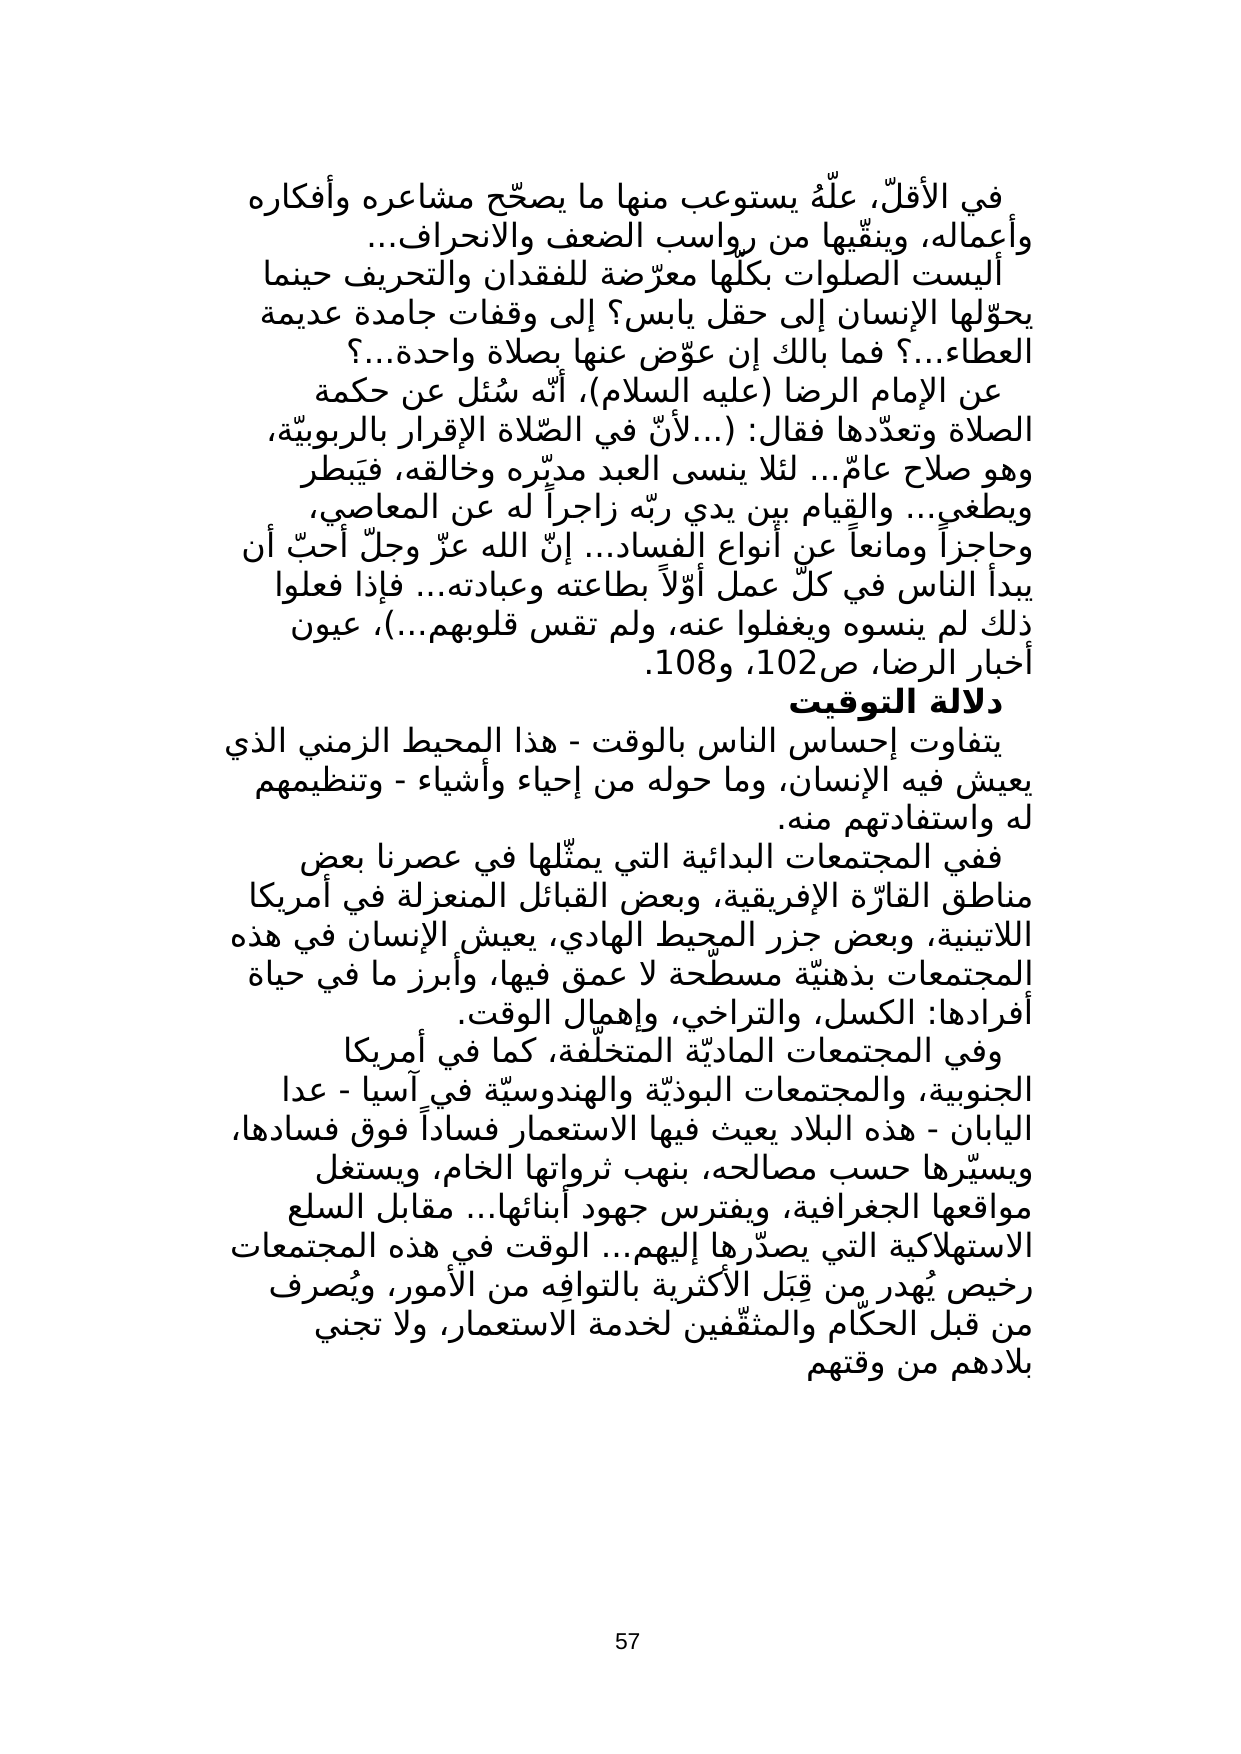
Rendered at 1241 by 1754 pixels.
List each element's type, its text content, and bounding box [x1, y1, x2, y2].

text دلالة التوقيت [222, 682, 1033, 721]
text في الأقلّ، علّهُ يستوعب منها ما يصحّح مشاعره وأفكاره وأعماله، وينقّيها من رواسب الضعف والانحراف... [222, 177, 1033, 255]
text عن الإمام الرضا (عليه السلام)، أنّه سُئل عن حكمة الصلاة وتعدّدها فقال: (...لأنّ في الصّلاة الإقرار بالربوبيّة، وهو صلاح عامّ... لئلا ينسى العبد مدبّره وخالقه، فيَبطر ويطغى... والقيام بين يدي ربّه زاجراً له عن المعاصي، وحاجزاً ومانعاً عن أنواع الفساد... إنّ الله عزّ وجلّ أحبّ أن يبدأ الناس في كلّ عمل أوّلاً بطاعته وعبادته... فإذا فعلوا ذلك لم ينسوه ويغفلوا عنه، ولم تقس قلوبهم...)، عيون أخبار الرضا، ص102، و108. [222, 371, 1033, 682]
text ففي المجتمعات البدائية التي يمثّلها في عصرنا بعض مناطق القارّة الإفريقية، وبعض القبائل المنعزلة في أمريكا اللاتينية، وبعض جزر المحيط الهادي، يعيش الإنسان في هذه المجتمعات بذهنيّة مسطّحة لا عمق فيها، وأبرز ما في حياة أفرادها: الكسل، والتراخي، وإهمال الوقت. [222, 838, 1033, 1032]
text وفي المجتمعات الماديّة المتخلّفة، كما في أمريكا الجنوبية، والمجتمعات البوذيّة والهندوسيّة في آسيا - عدا اليابان - هذه البلاد يعيث فيها الاستعمار فساداً فوق فسادها، ويسيّرها حسب مصالحه، بنهب ثرواتها الخام، ويستغل مواقعها الجغرافية، ويفترس جهود أبنائها... مقابل السلع الاستهلاكية التي يصدّرها إليهم... الوقت في هذه المجتمعات رخيص يُهدر من قِبَل الأكثرية بالتوافِه من الأمور، ويُصرف من قبل الحكّام والمثقّفين لخدمة الاستعمار، ولا تجني بلادهم من وقتهم [222, 1032, 1033, 1382]
text أليست الصلوات بكلّها معرّضة للفقدان والتحريف حينما يحوّلها الإنسان إلى حقل يابس؟ إلى وقفات جامدة عديمة العطاء...؟ فما بالك إن عوّض عنها بصلاة واحدة...؟ [222, 255, 1033, 371]
text يتفاوت إحساس الناس بالوقت - هذا المحيط الزمني الذي يعيش فيه الإنسان، وما حوله من إحياء وأشياء - وتنظيمهم له واستفادتهم منه. [222, 721, 1033, 838]
